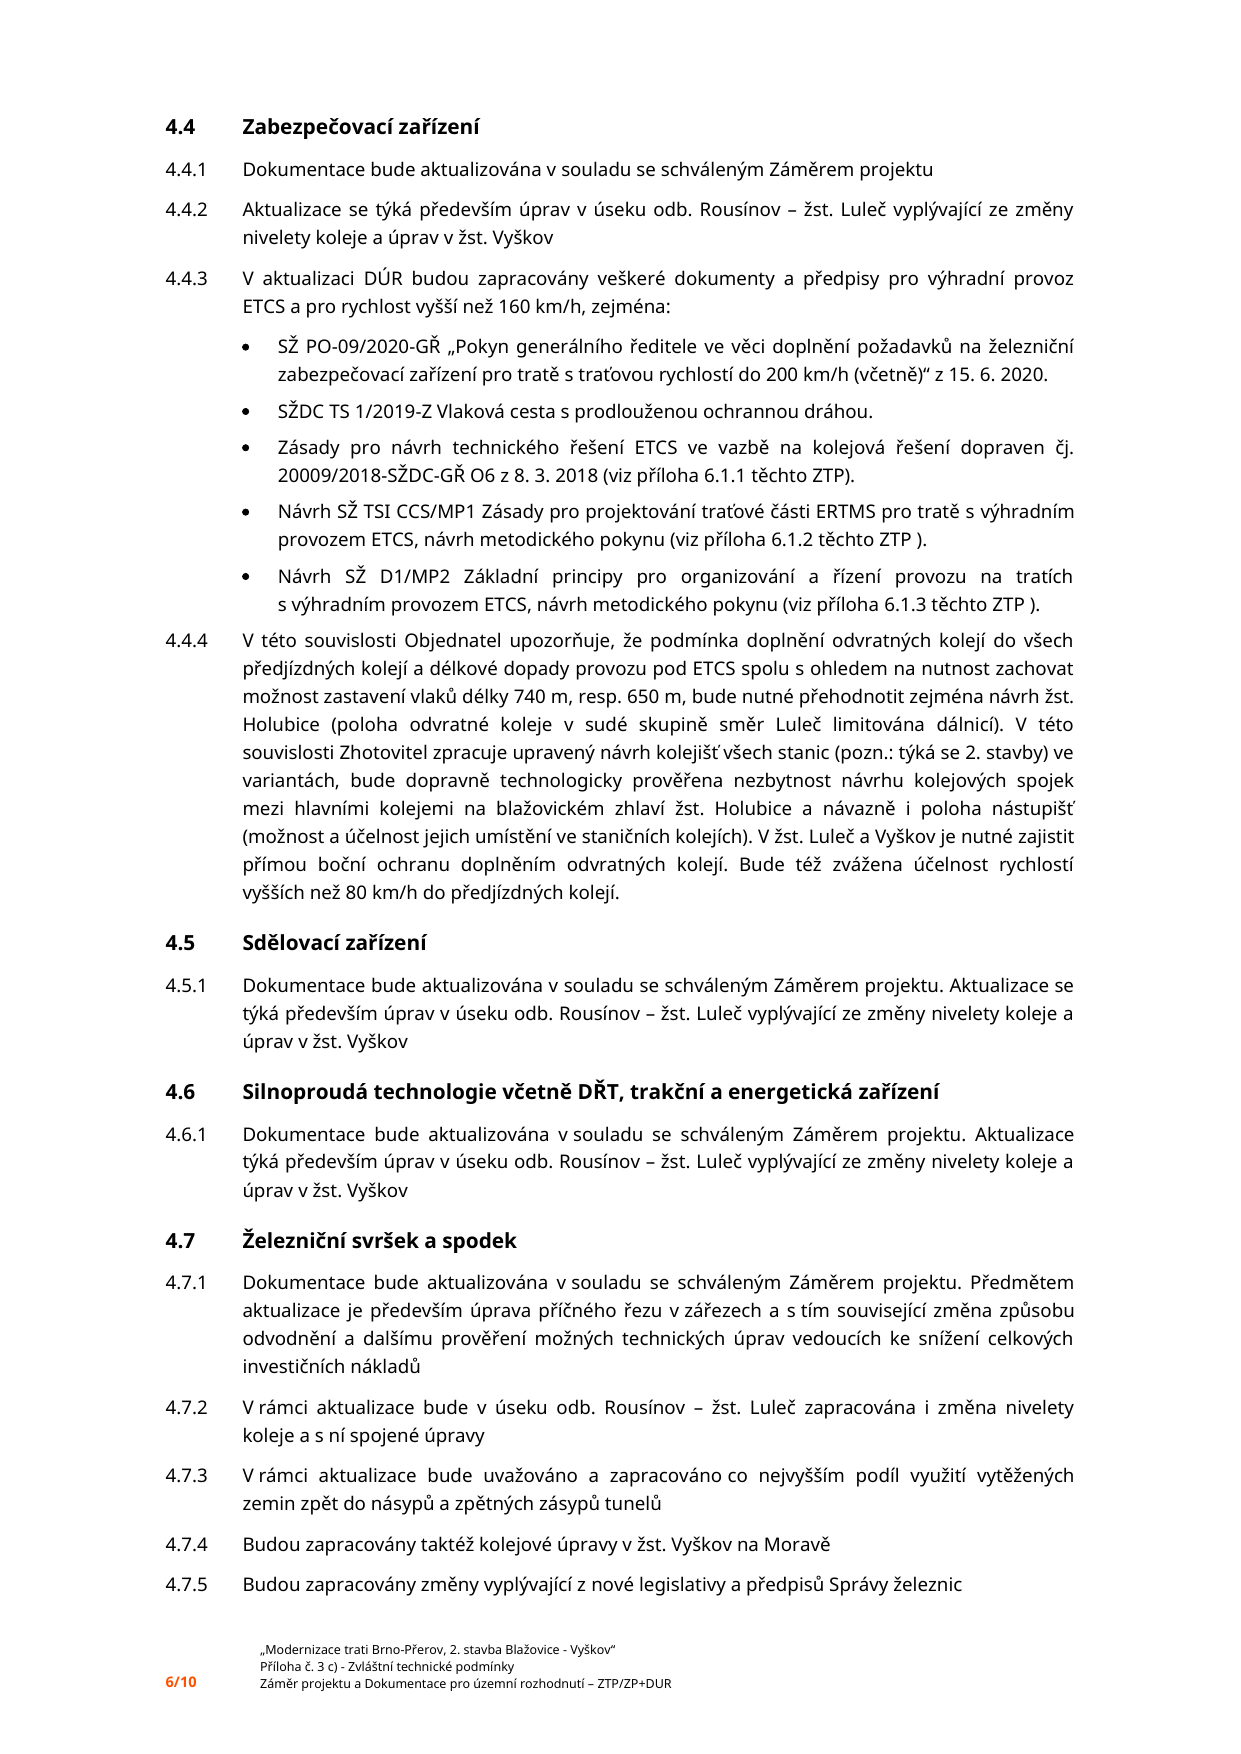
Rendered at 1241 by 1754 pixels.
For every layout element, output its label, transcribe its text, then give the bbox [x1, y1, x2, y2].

text Návrh SŽ D1/MP2 Základní principy pro organizování a řízení provozu na tratích s výhradním provozem ETCS, návrh metodického pokynu (viz příloha 6.1.3 těchto ZTP ). [242, 563, 1075, 617]
text Dokumentace bude aktualizována v souladu se schváleným Záměrem projektu. Aktualizace týká především úprav v úseku odb. Rousínov – žst. Luleč vyplývající ze změny nivelety koleje a úprav v žst. Vyškov [165, 1121, 1075, 1202]
text V rámci aktualizace bude v úseku odb. Rousínov – žst. Luleč zapracována i změna nivelety koleje a s ní spojené úpravy [165, 1394, 1075, 1448]
text Železniční svršek a spodek [165, 1226, 1075, 1254]
text Budou zapracovány taktéž kolejové úpravy v žst. Vyškov na Moravě [165, 1531, 1075, 1557]
text V rámci aktualizace bude uvažováno a zapracováno co nejvyšším podíl využití vytěžených zemin zpět do násypů a zpětných zásypů tunelů [165, 1463, 1075, 1516]
text Dokumentace bude aktualizována v souladu se schváleným Záměrem projektu. Aktualizace se týká především úprav v úseku odb. Rousínov – žst. Luleč vyplývající ze změny nivelety koleje a úprav v žst. Vyškov [165, 972, 1075, 1054]
text Zásady pro návrh technického řešení ETCS ve vazbě na kolejová řešení dopraven čj. 20009/2018-SŽDC-GŘ O6 z 8. 3. 2018 (viz příloha 6.1.1 těchto ZTP). [242, 434, 1075, 488]
text SŽ PO-09/2020-GŘ „Pokyn generálního ředitele ve věci doplnění požadavků na železniční zabezpečovací zařízení pro tratě s traťovou rychlostí do 200 km/h (včetně)“ z 15. 6. 2020. [242, 333, 1075, 387]
text Aktualizace se týká především úprav v úseku odb. Rousínov – žst. Luleč vyplývající ze změny nivelety koleje a úprav v žst. Vyškov [165, 196, 1075, 250]
text Sdělovací zařízení [165, 928, 1075, 957]
text Zabezpečovací zařízení [165, 112, 1075, 141]
text Silnoproudá technologie včetně DŘT, trakční a energetická zařízení [165, 1077, 1075, 1106]
text V aktualizaci DÚR budou zapracovány veškeré dokumenty a předpisy pro výhradní provoz ETCS a pro rychlost vyšší než 160 km/h, zejména: [165, 265, 1075, 318]
text SŽDC TS 1/2019-Z Vlaková cesta s prodlouženou ochrannou dráhou. [242, 398, 1075, 423]
text Dokumentace bude aktualizována v souladu se schváleným Záměrem projektu [165, 156, 1075, 181]
text Návrh SŽ TSI CCS/MP1 Zásady pro projektování traťové části ERTMS pro tratě s výhradním provozem ETCS, návrh metodického pokynu (viz příloha 6.1.2 těchto ZTP ). [242, 499, 1075, 552]
text V této souvislosti Objednatel upozorňuje, že podmínka doplnění odvratných kolejí do všech předjízdných kolejí a délkové dopady provozu pod ETCS spolu s ohledem na nutnost zachovat možnost zastavení vlaků délky 740 m, resp. 650 m, bude nutné přehodnotit zejména návrh žst. Holubice (poloha odvratné koleje v sudé skupině směr Luleč limitována dálnicí). V této souvislosti Zhotovitel zpracuje upravený návrh kolejišť všech stanic (pozn.: týká se 2. stavby) ve variantách, bude dopravně technologicky prověřena nezbytnost návrhu kolejových spojek mezi hlavními kolejemi na blažovickém zhlaví žst. Holubice a návazně i poloha nástupišť (možnost a účelnost jejich umístění ve staničních kolejích). V žst. Luleč a Vyškov je nutné zajistit přímou boční ochranu doplněním odvratných kolejí. Bude též zvážena účelnost rychlostí vyšších než 80 km/h do předjízdných kolejí. [165, 627, 1075, 905]
text Budou zapracovány změny vyplývající z nové legislativy a předpisů Správy železnic [165, 1572, 1075, 1597]
text Dokumentace bude aktualizována v souladu se schváleným Záměrem projektu. Předmětem aktualizace je především úprava příčného řezu v zářezech a s tím související změna způsobu odvodnění a dalšímu prověření možných technických úprav vedoucích ke snížení celkových investičních nákladů [165, 1269, 1075, 1379]
